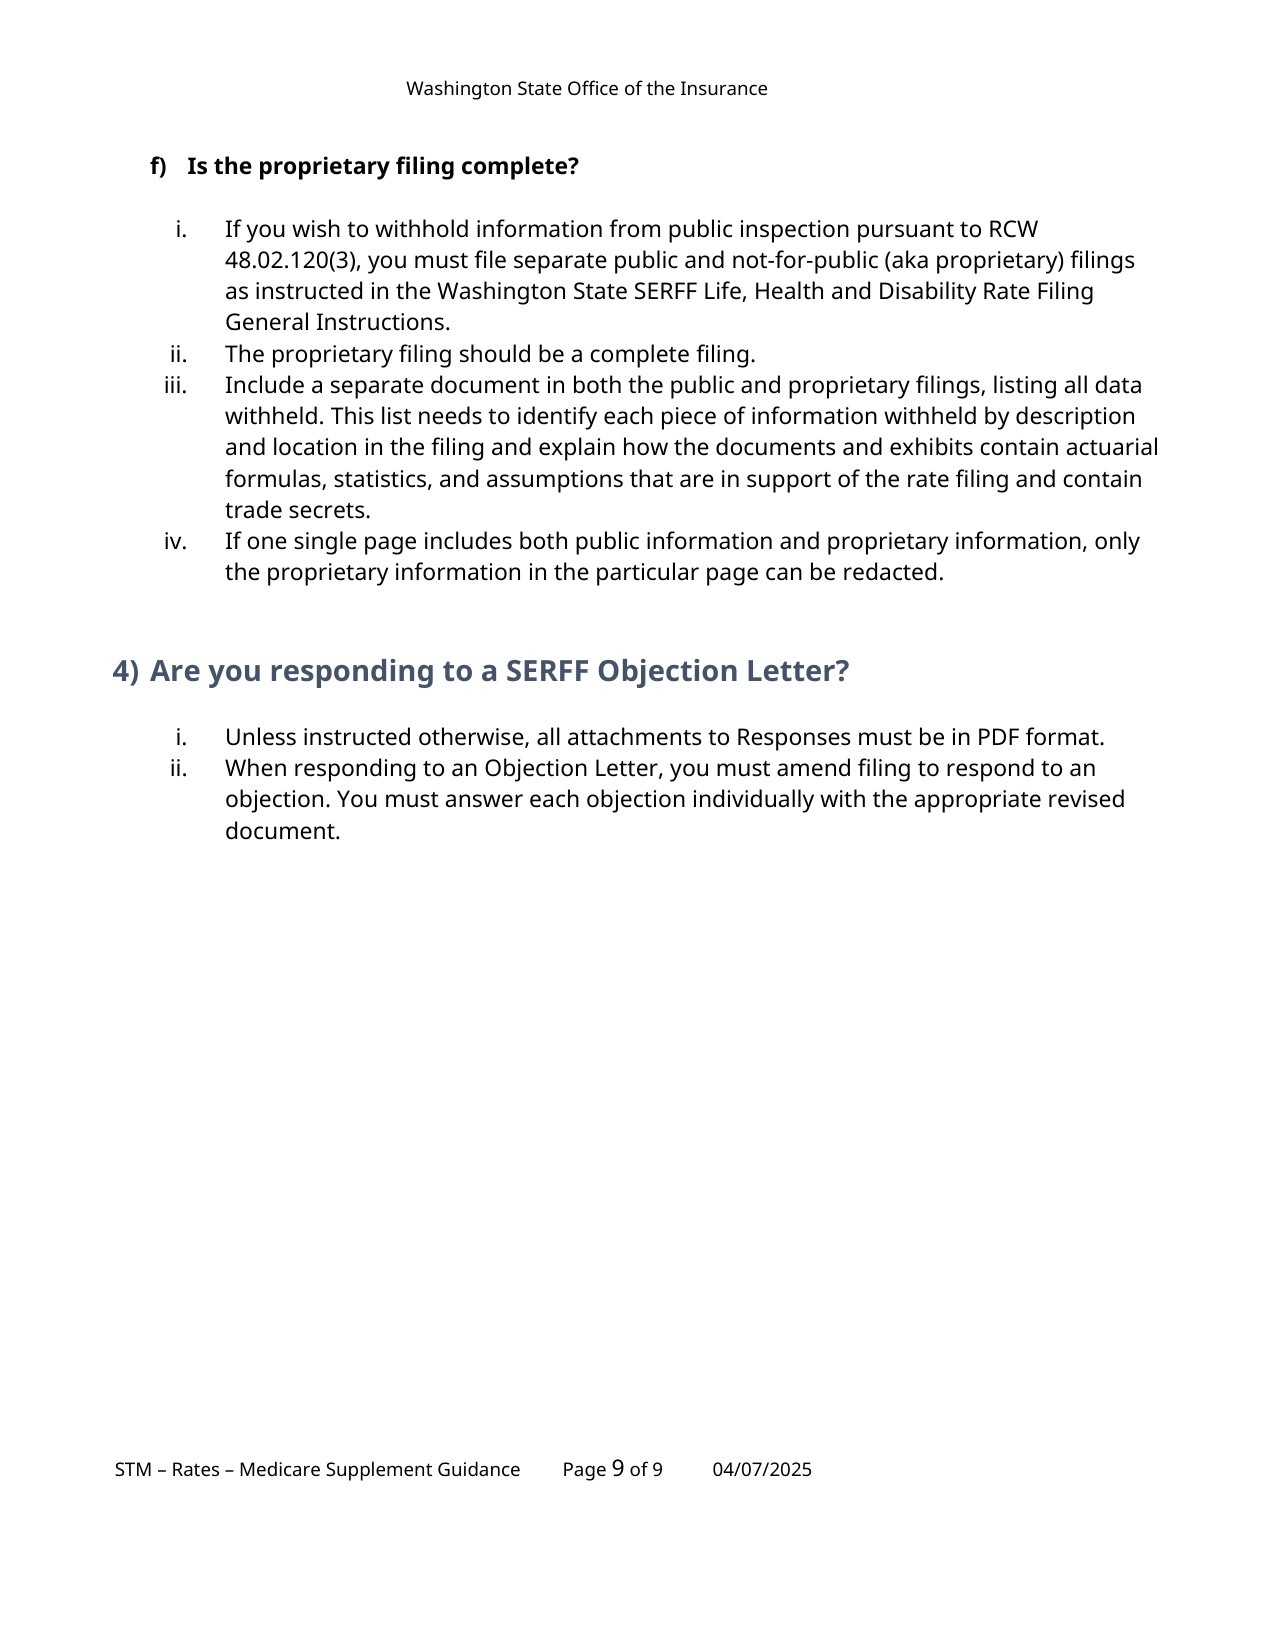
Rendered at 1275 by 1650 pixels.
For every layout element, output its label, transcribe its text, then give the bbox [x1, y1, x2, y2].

subtitle Are you responding to a SERFF Objection Letter? [112, 650, 1162, 690]
subtitle Is the proprietary filing complete? [150, 150, 1162, 181]
subtitle If one single page includes both public information and proprietary information, only the proprietary information in the particular page can be redacted. [187, 525, 1162, 587]
subtitle When responding to an Objection Letter, you must amend filing to respond to an objection. You must answer each objection individually with the appropriate revised document. [187, 752, 1162, 846]
subtitle Include a separate document in both the public and proprietary filings, listing all data withheld. This list needs to identify each piece of information withheld by description and location in the filing and explain how the documents and exhibits contain actuarial formulas, statistics, and assumptions that are in support of the rate filing and contain trade secrets. [187, 369, 1162, 525]
subtitle Unless instructed otherwise, all attachments to Responses must be in PDF format. [187, 721, 1162, 752]
subtitle The proprietary filing should be a complete filing. [187, 337, 1162, 369]
subtitle If you wish to withhold information from public inspection pursuant to RCW 48.02.120(3), you must file separate public and not-for-public (aka proprietary) filings as instructed in the Washington State SERFF Life, Health and Disability Rate Filing General Instructions. [187, 212, 1162, 337]
